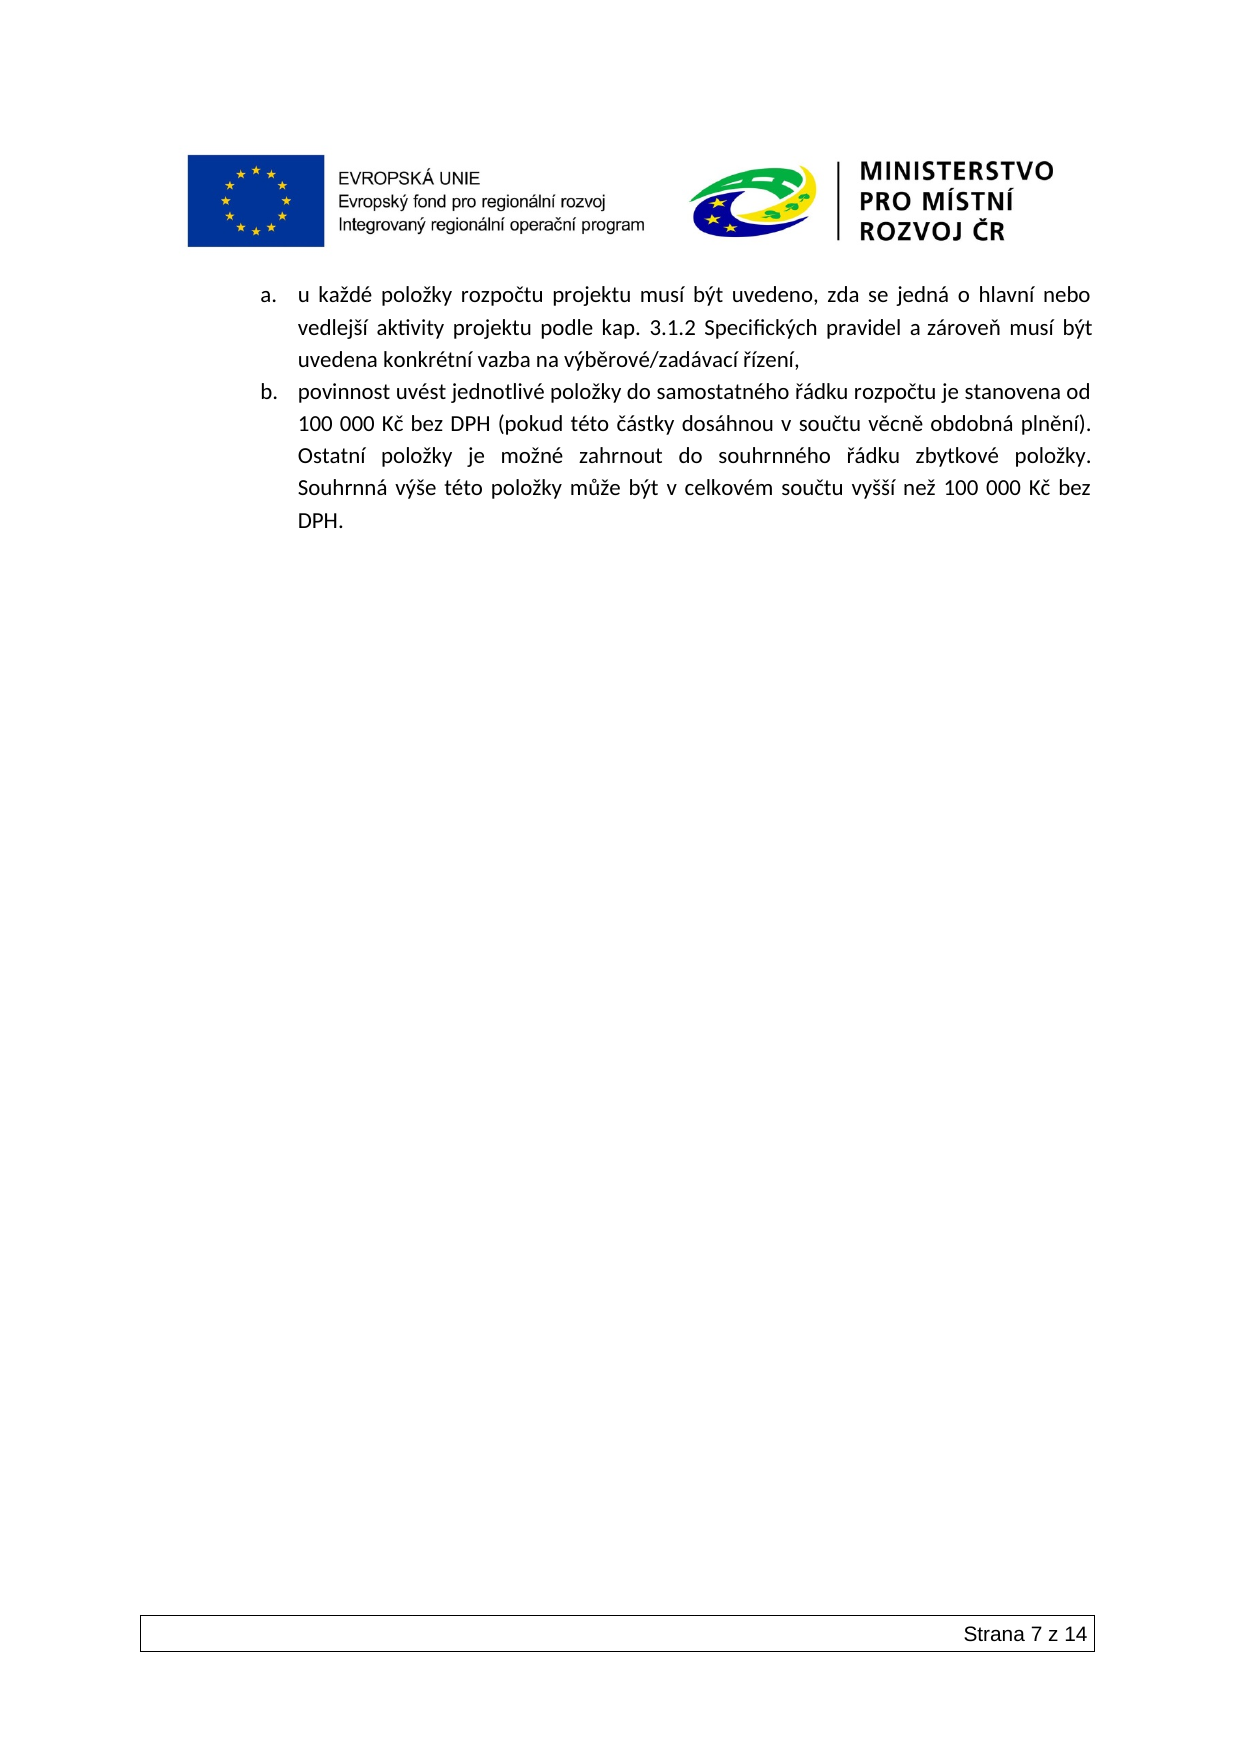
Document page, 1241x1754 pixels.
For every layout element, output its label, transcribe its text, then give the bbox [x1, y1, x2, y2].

list u každé položky rozpočtu projektu musí být uvedeno, zda se jedná o hlavní nebo vedlejší aktivity projektu podle kap. 3.1.2 Specifických pravidel a zároveň musí být uvedena konkrétní vazba na výběrové/zadávací řízení, [260, 148, 1093, 373]
list povinnost uvést jednotlivé položky do samostatného řádku rozpočtu je stanovena od 100 000 Kč bez DPH (pokud této částky dosáhnou v součtu věcně obdobná plnění). Ostatní položky je možné zahrnout do souhrnného řádku zbytkové položky. Souhrnná výše této položky může být v celkovém součtu vyšší než 100 000 Kč bez DPH. [260, 377, 1093, 534]
picture [157, 123, 1083, 277]
